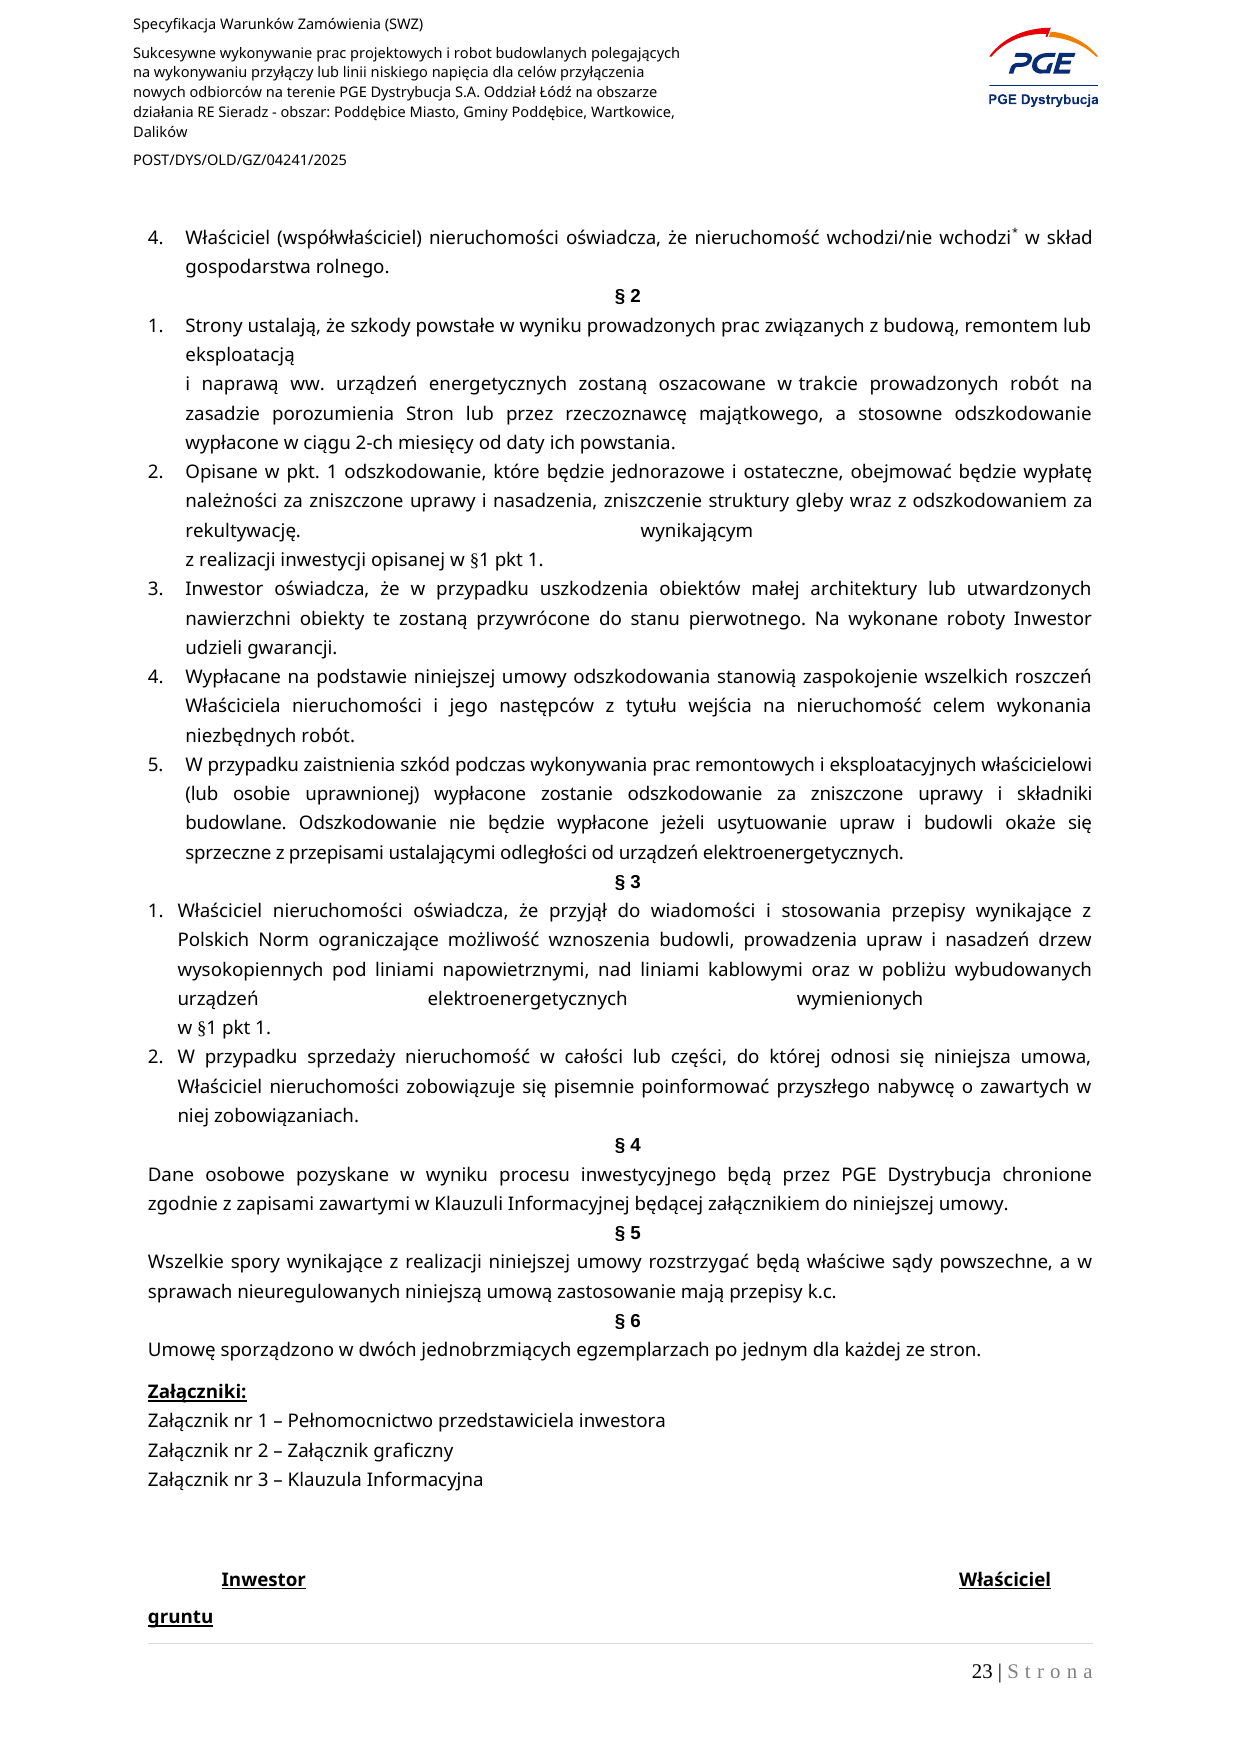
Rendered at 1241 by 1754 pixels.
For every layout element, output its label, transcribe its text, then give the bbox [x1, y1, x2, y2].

list Właściciel nieruchomości oświadcza, że przyjął do wiadomości i stosowania przepisy wynikające z Polskich Norm ograniczające możliwość wznoszenia budowli, prowadzenia upraw i nasadzeń drzew wysokopiennych pod liniami napowietrznymi, nad liniami kablowymi oraz w pobliżu wybudowanych urządzeń elektroenergetycznych wymienionych w 1 pkt 1. [148, 897, 1093, 1040]
text Umowę sporządzono w dwóch jednobrzmiących egzemplarzach po jednym dla każdej ze stron. [148, 1337, 1093, 1362]
list Strony ustalają, że szkody powstałe w wyniku prowadzonych prac związanych z budową, remontem lub eksploatacją i naprawą ww. urządzeń energetycznych zostaną oszacowane w trakcie prowadzonych robót na zasadzie porozumienia Stron lub przez rzeczoznawcę majątkowego, a stosowne odszkodowanie wypłacone w ciągu 2-ch miesięcy od daty ich powstania. [148, 312, 1093, 455]
text Dane osobowe pozyskane w wyniku procesu inwestycyjnego będą przez PGE Dystrybucja chronione zgodnie z zapisami zawartymi w Klauzuli Informacyjnej będącej załącznikiem do niniejszej umowy. [148, 1161, 1093, 1216]
text Załączniki: [148, 1378, 1093, 1404]
list Inwestor oświadcza, że w przypadku uszkodzenia obiektów małej architektury lub utwardzonych nawierzchni obiekty te zostaną przywrócone do stanu pierwotnego. Na wykonane roboty Inwestor udzieli gwarancji. [148, 576, 1093, 659]
text Załącznik nr 1 – Pełnomocnictwo przedstawiciela inwestora [148, 1408, 1093, 1433]
text Inwestor Właściciel gruntu [148, 1554, 1093, 1629]
text Załącznik nr 2 – Załącznik graficzny [148, 1437, 1093, 1462]
list Opisane w pkt. 1 odszkodowanie, które będzie jednorazowe i ostateczne, obejmować będzie wypłatę należności za zniszczone uprawy i nasadzenia, zniszczenie struktury gleby wraz z odszkodowaniem za rekultywację. wynikającym z realizacji inwestycji opisanej w 1 pkt 1. [148, 458, 1093, 572]
list W przypadku zaistnienia szkód podczas wykonywania prac remontowych i eksploatacyjnych właścicielowi (lub osobie uprawnionej) wypłacone zostanie odszkodowanie za zniszczone uprawy i składniki budowlane. Odszkodowanie nie będzie wypłacone jeżeli usytuowanie upraw i budowli okaże się sprzeczne z przepisami ustalającymi odległości od urządzeń elektroenergetycznych. [148, 751, 1093, 864]
list Wypłacane na podstawie niniejszej umowy odszkodowania stanowią zaspokojenie wszelkich roszczeń Właściciela nieruchomości i jego następców z tytułu wejścia na nieruchomość celem wykonania niezbędnych robót. [148, 663, 1093, 747]
text Załącznik nr 3 – Klauzula Informacyjna [148, 1466, 1093, 1492]
text Wszelkie spory wynikające z realizacji niniejszej umowy rozstrzygać będą właściwe sądy powszechne, a w sprawach nieuregulowanych niniejszą umową zastosowanie mają przepisy k.c. [148, 1249, 1093, 1303]
list W przypadku sprzedaży nieruchomość w całości lub części, do której odnosi się niniejsza umowa, Właściciel nieruchomości zobowiązuje się pisemnie poinformować przyszłego nabywcę o zawartych w niej zobowiązaniach. [148, 1044, 1093, 1128]
list Właściciel (współwłaściciel) nieruchomości oświadcza, że nieruchomość wchodzi/nie wchodzi* w skład gospodarstwa rolnego. [148, 224, 1093, 279]
